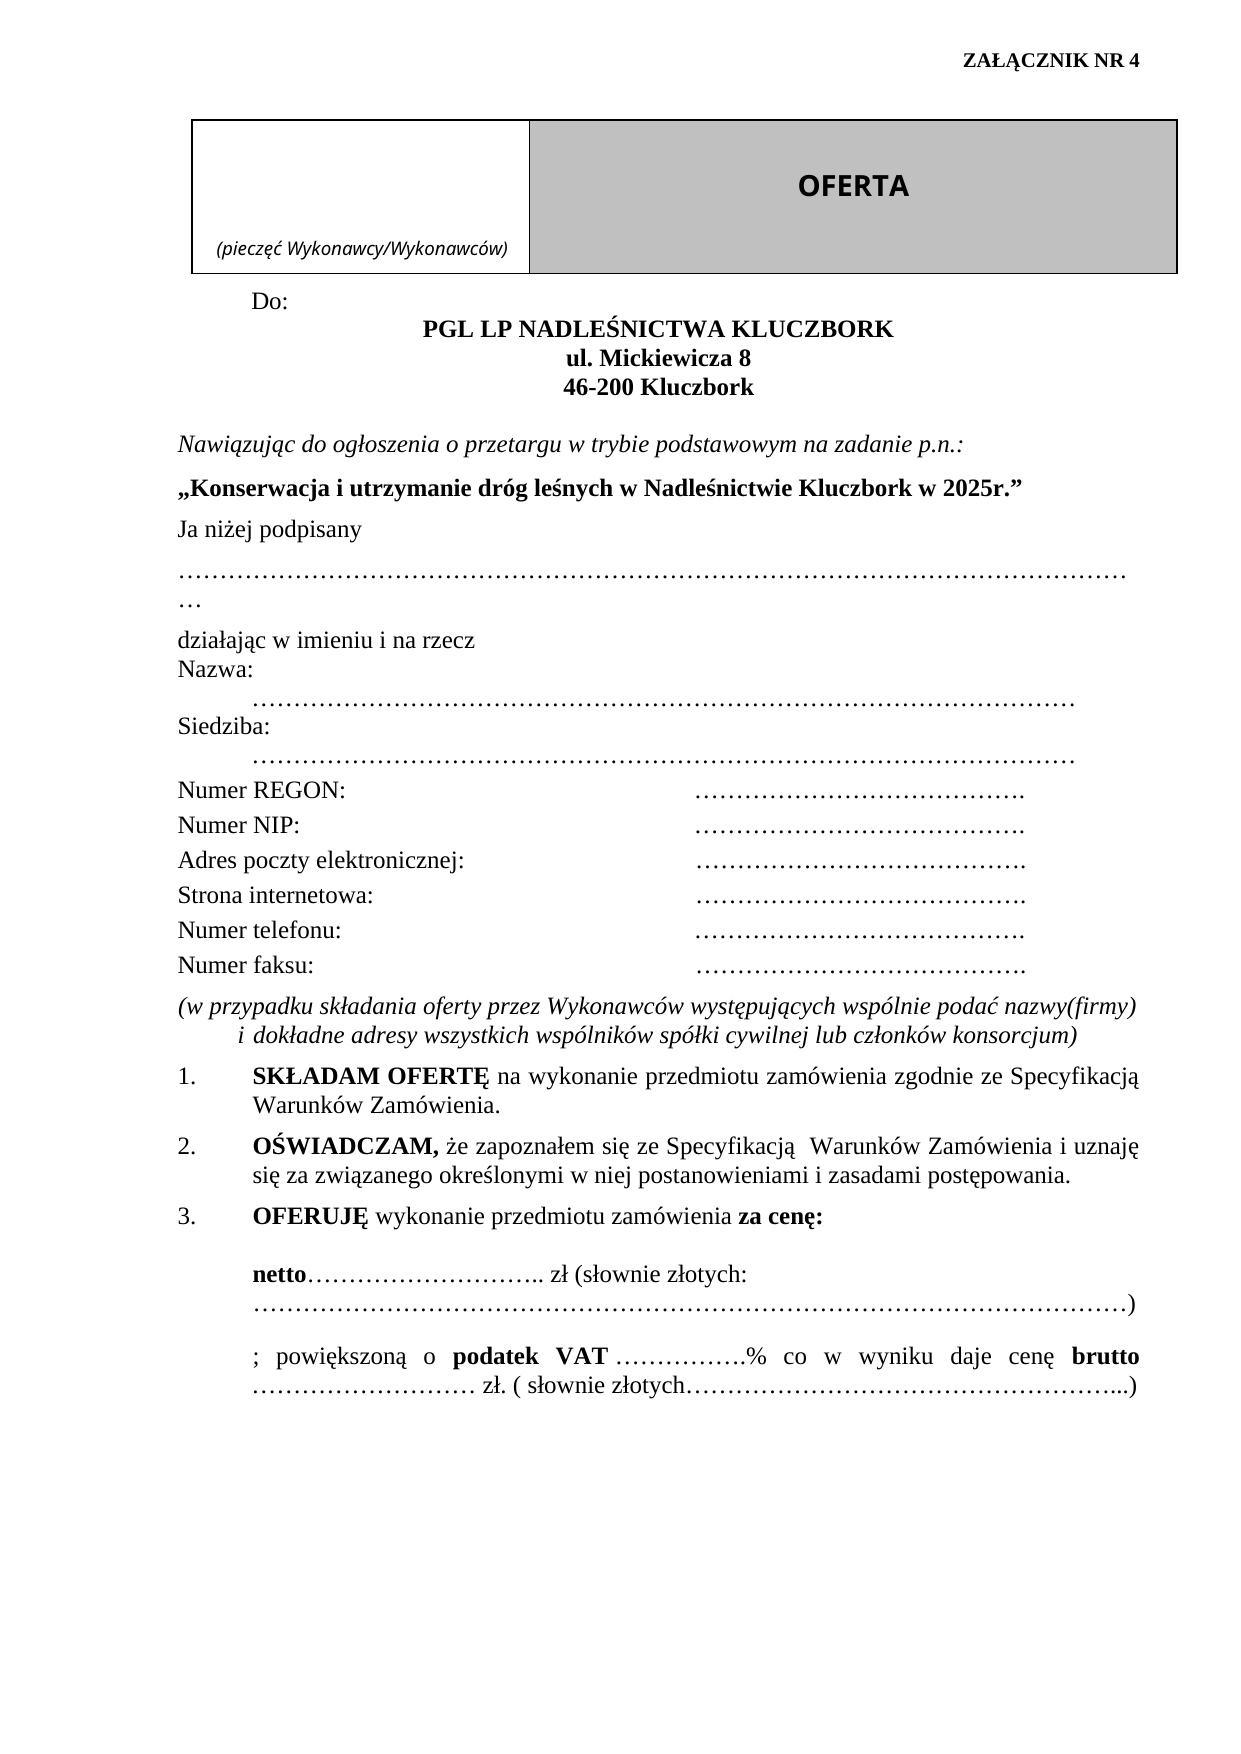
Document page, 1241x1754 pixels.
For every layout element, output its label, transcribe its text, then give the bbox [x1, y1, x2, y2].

text Numer REGON: …………………………………. [177, 775, 1140, 804]
list SKŁADAM OFERTĘ na wykonanie przedmiotu zamówienia zgodnie ze Specyfikacją Warunków Zamówienia. [177, 1061, 1140, 1119]
list OFERUJĘ wykonanie przedmiotu zamówienia za cenę: [177, 1201, 1140, 1230]
text Strona internetowa: …………………………………. [177, 880, 1140, 909]
text ……………………………………………………………………………………………………… [177, 555, 1140, 613]
text Siedziba: ……………………………………………………………………………………… [177, 711, 1140, 769]
text działając w imieniu i na rzecz [177, 625, 1140, 654]
text ; powiększoną o podatek VAT …………….% co w wyniku daje cenę brutto ……………………… zł. ( słownie złotych……………………………………………...) [251, 1341, 1140, 1399]
text Numer telefonu: …………………………………. [177, 915, 1140, 944]
title 46-200 Kluczbork [177, 372, 1140, 401]
list OŚWIADCZAM, że zapoznałem się ze Specyfikacją Warunków Zamówienia i uznaję się za związanego określonymi w niej postanowieniami i zasadami postępowania. [177, 1131, 1140, 1189]
text Nawiązując do ogłoszenia o przetargu w trybie podstawowym na zadanie p.n.: [177, 429, 1184, 458]
text netto……………………….. zł (słownie złotych: ……………………………………………………………………………………………) [252, 1259, 1140, 1316]
text Numer NIP: …………………………………. [177, 810, 1140, 839]
text ZAŁĄCZNIK NR 4 [177, 48, 1140, 72]
text Ja niżej podpisany [177, 514, 1140, 543]
title ul. Mickiewicza 8 [177, 343, 1140, 372]
title PGL LP NADLEŚNICTWA KLUCZBORK [177, 314, 1140, 343]
text Nazwa: ……………………………………………………………………………………… [177, 654, 1140, 711]
text (w przypadku składania oferty przez Wykonawców występujących wspólnie podać nazwy(firmy) i dokładne adresy wszystkich wspólników spółki cywilnej lub członków konsorcjum) [177, 991, 1140, 1049]
text Numer faksu: …………………………………. [177, 950, 1140, 979]
text „Konserwacja i utrzymanie dróg leśnych w Nadleśnictwie Kluczbork w 2025r.” [177, 473, 1140, 501]
text Do: [251, 274, 1140, 314]
text Adres poczty elektronicznej: …………………………………. [177, 845, 1140, 874]
